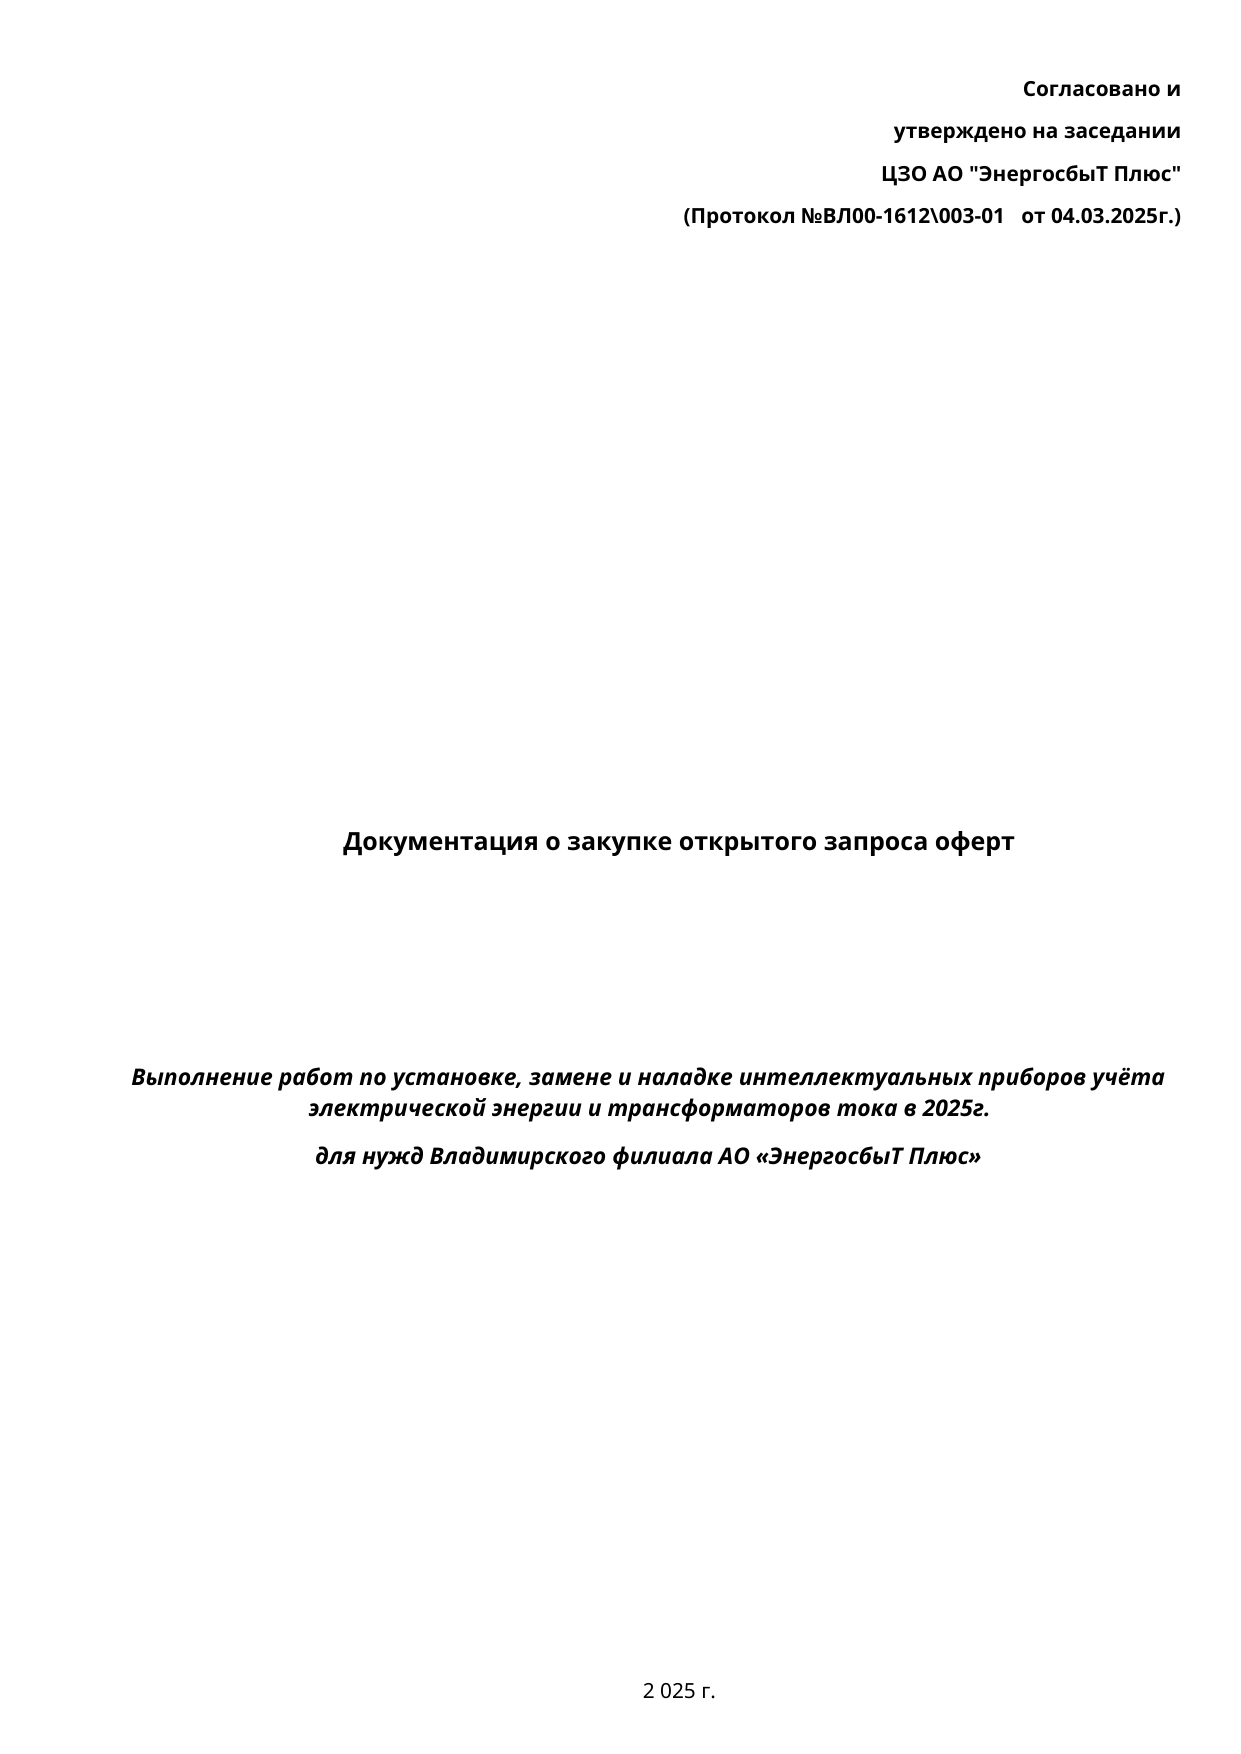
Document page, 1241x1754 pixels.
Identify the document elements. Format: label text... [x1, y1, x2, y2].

text Согласовано и [474, 74, 1181, 102]
text Документация о закупке открытого запроса оферт [118, 823, 1181, 857]
text (Протокол №ВЛ00-1612\003-01 от 04.03.2025г.) [474, 202, 1181, 230]
text 2 025 г. [118, 1676, 1181, 1705]
text ЦЗО АО "ЭнергосбыТ Плюс" [474, 159, 1181, 187]
text для нужд Владимирского филиала АО «ЭнергосбыТ Плюс» [118, 1140, 1181, 1171]
text Выполнение работ по установке, замене и наладке интеллектуальных приборов учёта электрической энергии и трансформаторов тока в 2025г. [118, 1061, 1181, 1123]
text утверждено на заседании [474, 116, 1181, 145]
